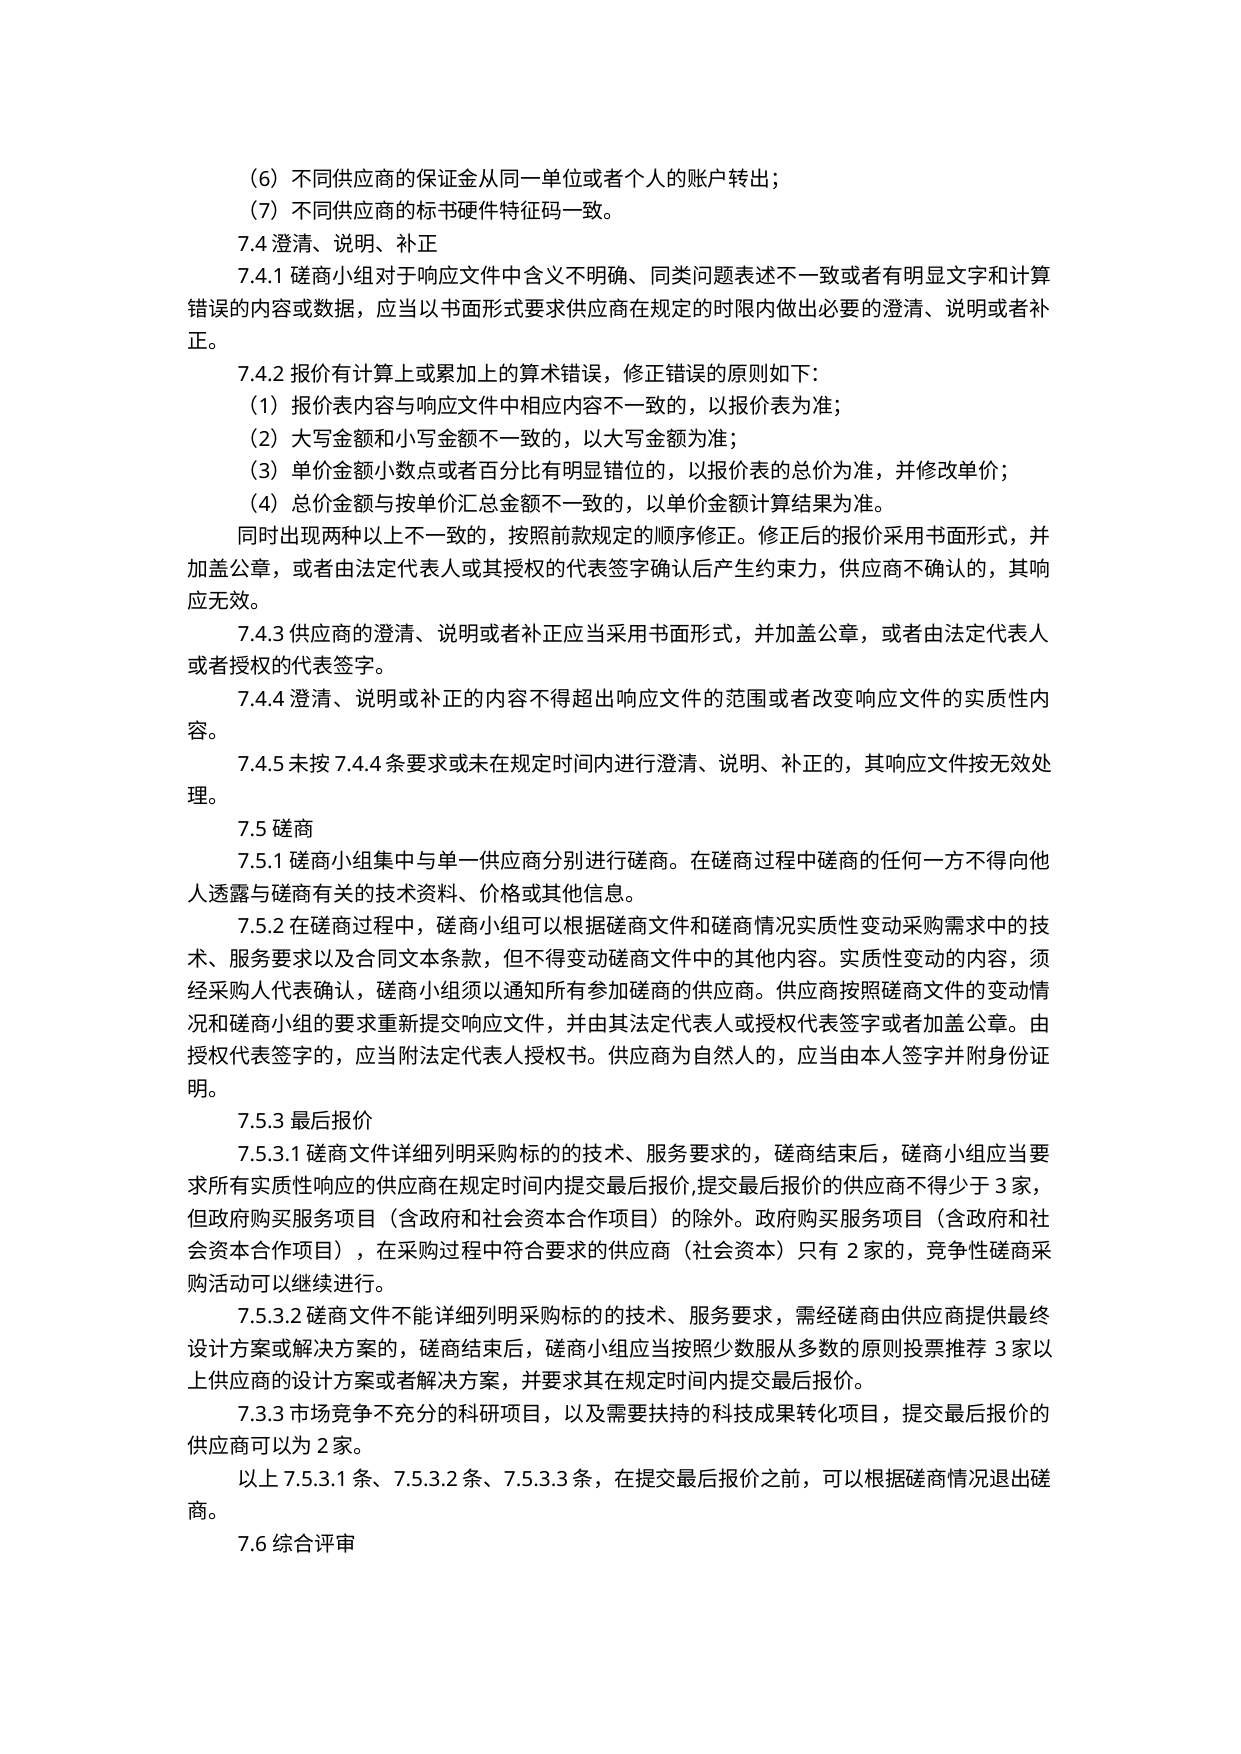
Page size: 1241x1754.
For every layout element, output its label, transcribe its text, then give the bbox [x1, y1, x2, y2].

text 7.4.5未按7.4.4条要求或未在规定时间内进行澄清、说明、补正的，其响应文件按无效处理。 [187, 747, 1053, 812]
text 7.5.3.1磋商文件详细列明采购标的的技术、服务要求的，磋商结束后，磋商小组应当要求所有实质性响应的供应商在规定时间内提交最后报价,提交最后报价的供应商不得少于3家，但政府购买服务项目（含政府和社会资本合作项目）的除外。政府购买服务项目（含政府和社会资本合作项目），在采购过程中符合要求的供应商（社会资本）只有2家的，竞争性磋商采购活动可以继续进行。 [187, 1137, 1053, 1299]
text 7.4.3供应商的澄清、说明或者补正应当采用书面形式，并加盖公章，或者由法定代表人或者授权的代表签字。 [187, 617, 1053, 682]
text 以上7.5.3.1条、7.5.3.2条、7.5.3.3条，在提交最后报价之前，可以根据磋商情况退出磋商。 [187, 1462, 1053, 1527]
text （3）单价金额小数点或者百分比有明显错位的，以报价表的总价为准，并修改单价； [187, 454, 1053, 487]
text （7）不同供应商的标书硬件特征码一致。 [187, 194, 1053, 227]
text （6）不同供应商的保证金从同一单位或者个人的账户转出； [187, 162, 1053, 194]
text 7.6 综合评审 [187, 1527, 1053, 1559]
text 7.5.3 最后报价 [187, 1104, 1053, 1137]
text 7.4.4澄清、说明或补正的内容不得超出响应文件的范围或者改变响应文件的实质性内容。 [187, 682, 1053, 747]
text 7.5.1磋商小组集中与单一供应商分别进行磋商。在磋商过程中磋商的任何一方不得向他人透露与磋商有关的技术资料、价格或其他信息。 [187, 844, 1053, 909]
text 7.4.2 报价有计算上或累加上的算术错误，修正错误的原则如下： [187, 357, 1053, 389]
text （4）总价金额与按单价汇总金额不一致的，以单价金额计算结果为准。 [187, 487, 1053, 519]
text （1）报价表内容与响应文件中相应内容不一致的，以报价表为准； [187, 389, 1053, 422]
text 7.4.1 磋商小组对于响应文件中含义不明确、同类问题表述不一致或者有明显文字和计算错误的内容或数据，应当以书面形式要求供应商在规定的时限内做出必要的澄清、说明或者补正。 [187, 259, 1053, 357]
text 7.5.2在磋商过程中，磋商小组可以根据磋商文件和磋商情况实质性变动采购需求中的技术、服务要求以及合同文本条款，但不得变动磋商文件中的其他内容。实质性变动的内容，须经采购人代表确认，磋商小组须以通知所有参加磋商的供应商。供应商按照磋商文件的变动情况和磋商小组的要求重新提交响应文件，并由其法定代表人或授权代表签字或者加盖公章。由授权代表签字的，应当附法定代表人授权书。供应商为自然人的，应当由本人签字并附身份证明。 [187, 909, 1053, 1104]
text 7.4澄清、说明、补正 [187, 227, 1053, 259]
text 7.5 磋商 [187, 812, 1053, 844]
text 7.5.3.2磋商文件不能详细列明采购标的的技术、服务要求，需经磋商由供应商提供最终设计方案或解决方案的，磋商结束后，磋商小组应当按照少数服从多数的原则投票推荐3家以上供应商的设计方案或者解决方案，并要求其在规定时间内提交最后报价。 [187, 1299, 1053, 1397]
text 7.3.3市场竞争不充分的科研项目，以及需要扶持的科技成果转化项目，提交最后报价的供应商可以为2家。 [187, 1397, 1053, 1462]
text （2）大写金额和小写金额不一致的，以大写金额为准； [187, 422, 1053, 454]
text 同时出现两种以上不一致的，按照前款规定的顺序修正。修正后的报价采用书面形式，并加盖公章，或者由法定代表人或其授权的代表签字确认后产生约束力，供应商不确认的，其响应无效。 [187, 519, 1053, 617]
